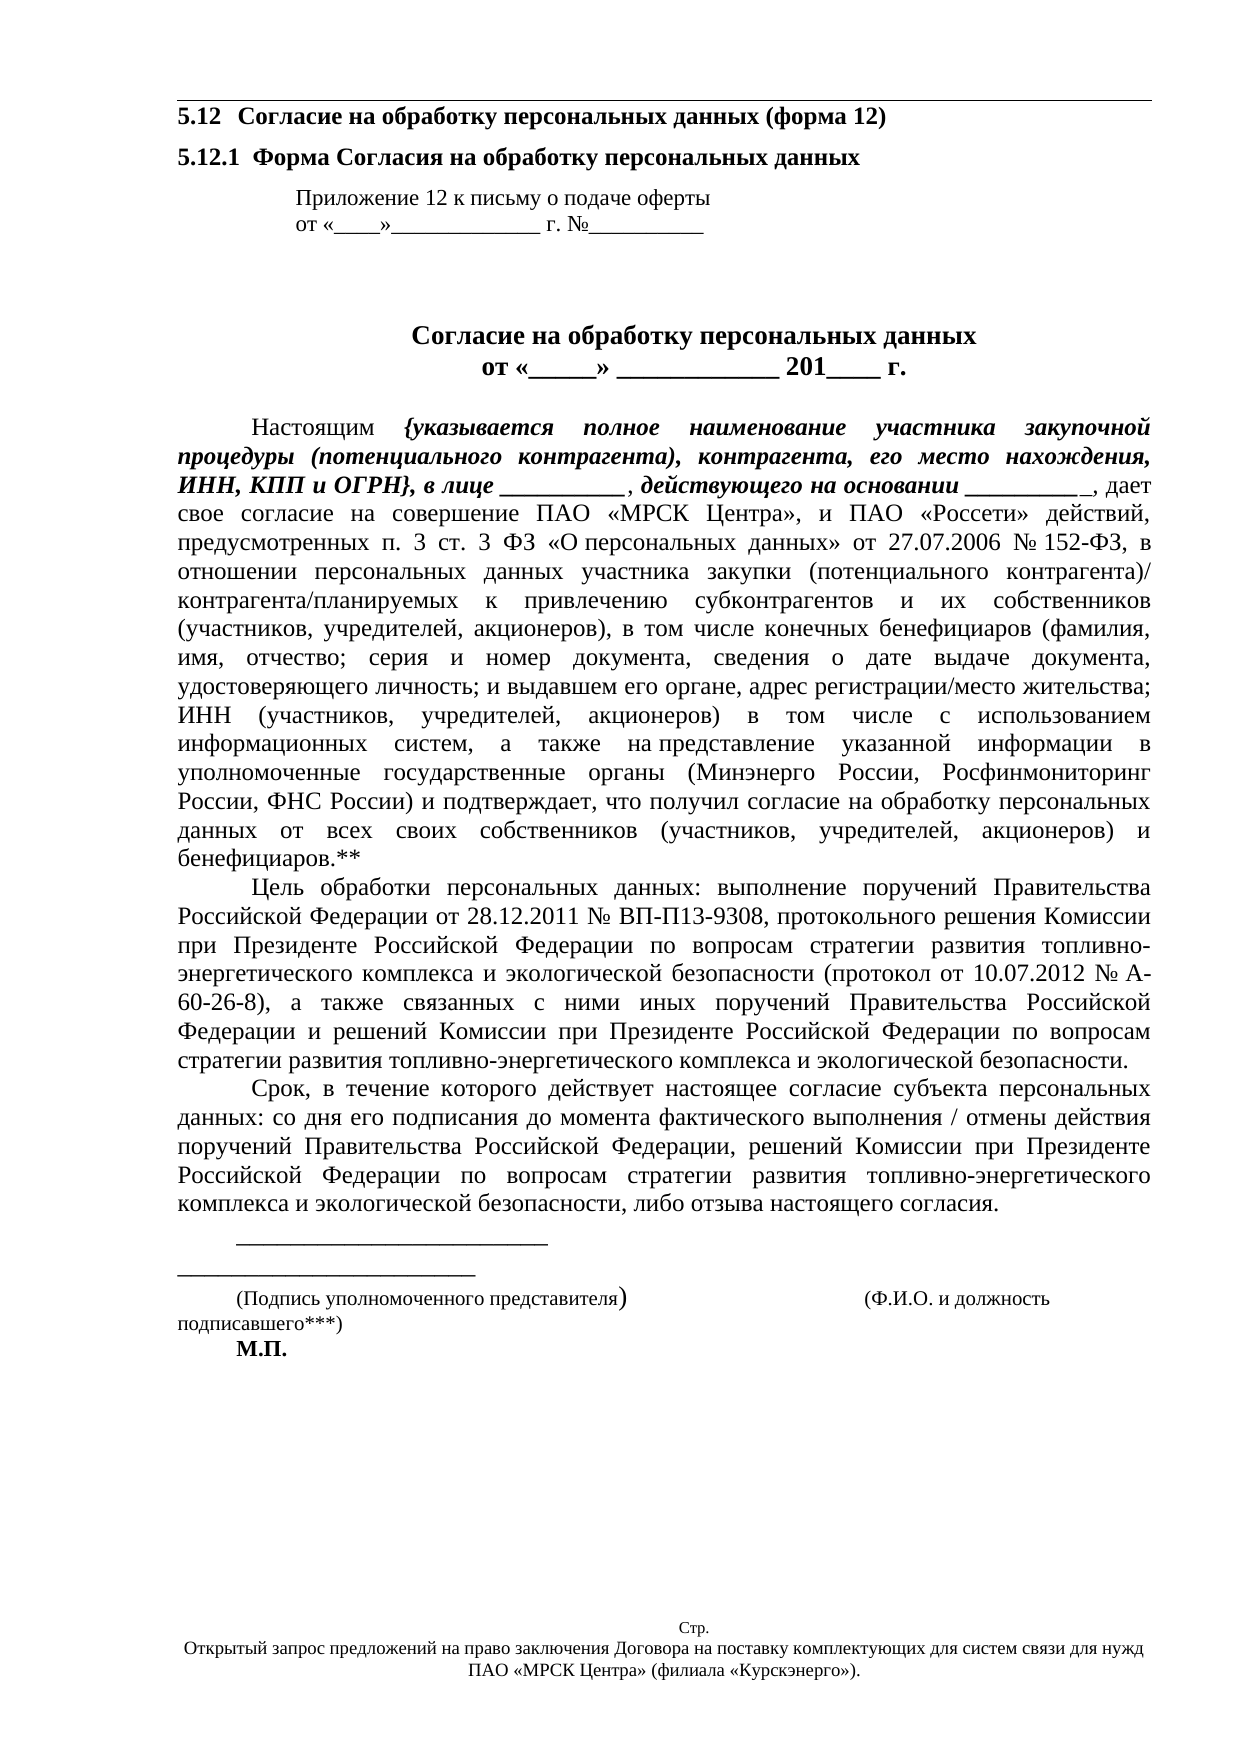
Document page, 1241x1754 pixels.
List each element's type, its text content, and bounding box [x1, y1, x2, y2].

text Настоящим {указывается полное наименование участника закупочной процедуры (потенциального контрагента), контрагента, его место нахождения, ИНН, КПП и ОГРН}, в лице __________, действующего на основании __________, дает свое согласие на совершение ПАО «МРСК Центра», и ПАО «Россети» действий, предусмотренных п. 3 ст. 3 ФЗ «О персональных данных» от 27.07.2006 № 152-ФЗ, в отношении персональных данных участника закупки (потенциального контрагента)/ контрагента/планируемых к привлечению субконтрагентов и их собственников (участников, учредителей, акционеров), в том числе конечных бенефициаров (фамилия, имя, отчество; серия и номер документа, сведения о дате выдаче документа, удостоверяющего личность; и выдавшем его органе, адрес регистрации/место жительства; ИНН (участников, учредителей, акционеров) в том числе с использованием информационных систем, а также на представление указанной информации в уполномоченные государственные органы (Минэнерго России, Росфинмониторинг России, ФНС России) и подтверждает, что получил согласие на обработку персональных данных от всех своих собственников (участников, учредителей, акционеров) и бенефициаров.** [177, 412, 1152, 872]
text Срок, в течение которого действует настоящее согласие субъекта персональных данных: со дня его подписания до момента фактического выполнения / отмены действия поручений Правительства Российской Федерации, решений Комиссии при Президенте Российской Федерации по вопросам стратегии развития топливно-энергетического комплекса и экологической безопасности, либо отзыва настоящего согласия. [177, 1073, 1152, 1217]
text от «_____» ____________ 201____ г. [177, 350, 1152, 381]
text _______________________ ______________________ [177, 1217, 1152, 1279]
text (Подпись уполномоченного представителя) (Ф.И.О. и должность подписавшего***) [177, 1279, 1152, 1335]
text Согласие на обработку персональных данных [177, 319, 1152, 350]
subtitle Форма Согласия на обработку персональных данных [177, 142, 1152, 171]
text М.П. [177, 1335, 1152, 1361]
text Приложение 12 к письму о подаче оферты от «____»_____________ г. №__________ [295, 183, 1152, 236]
text Цель обработки персональных данных: выполнение поручений Правительства Российской Федерации от 28.12.2011 № ВП-П13-9308, протокольного решения Комиссии при Президенте Российской Федерации по вопросам стратегии развития топливно-энергетического комплекса и экологической безопасности (протокол от 10.07.2012 № А-60-26-8), а также связанных с ними иных поручений Правительства Российской Федерации и решений Комиссии при Президенте Российской Федерации по вопросам стратегии развития топливно-энергетического комплекса и экологической безопасности. [177, 872, 1152, 1073]
subtitle Согласие на обработку персональных данных (форма 12) [177, 101, 1152, 130]
